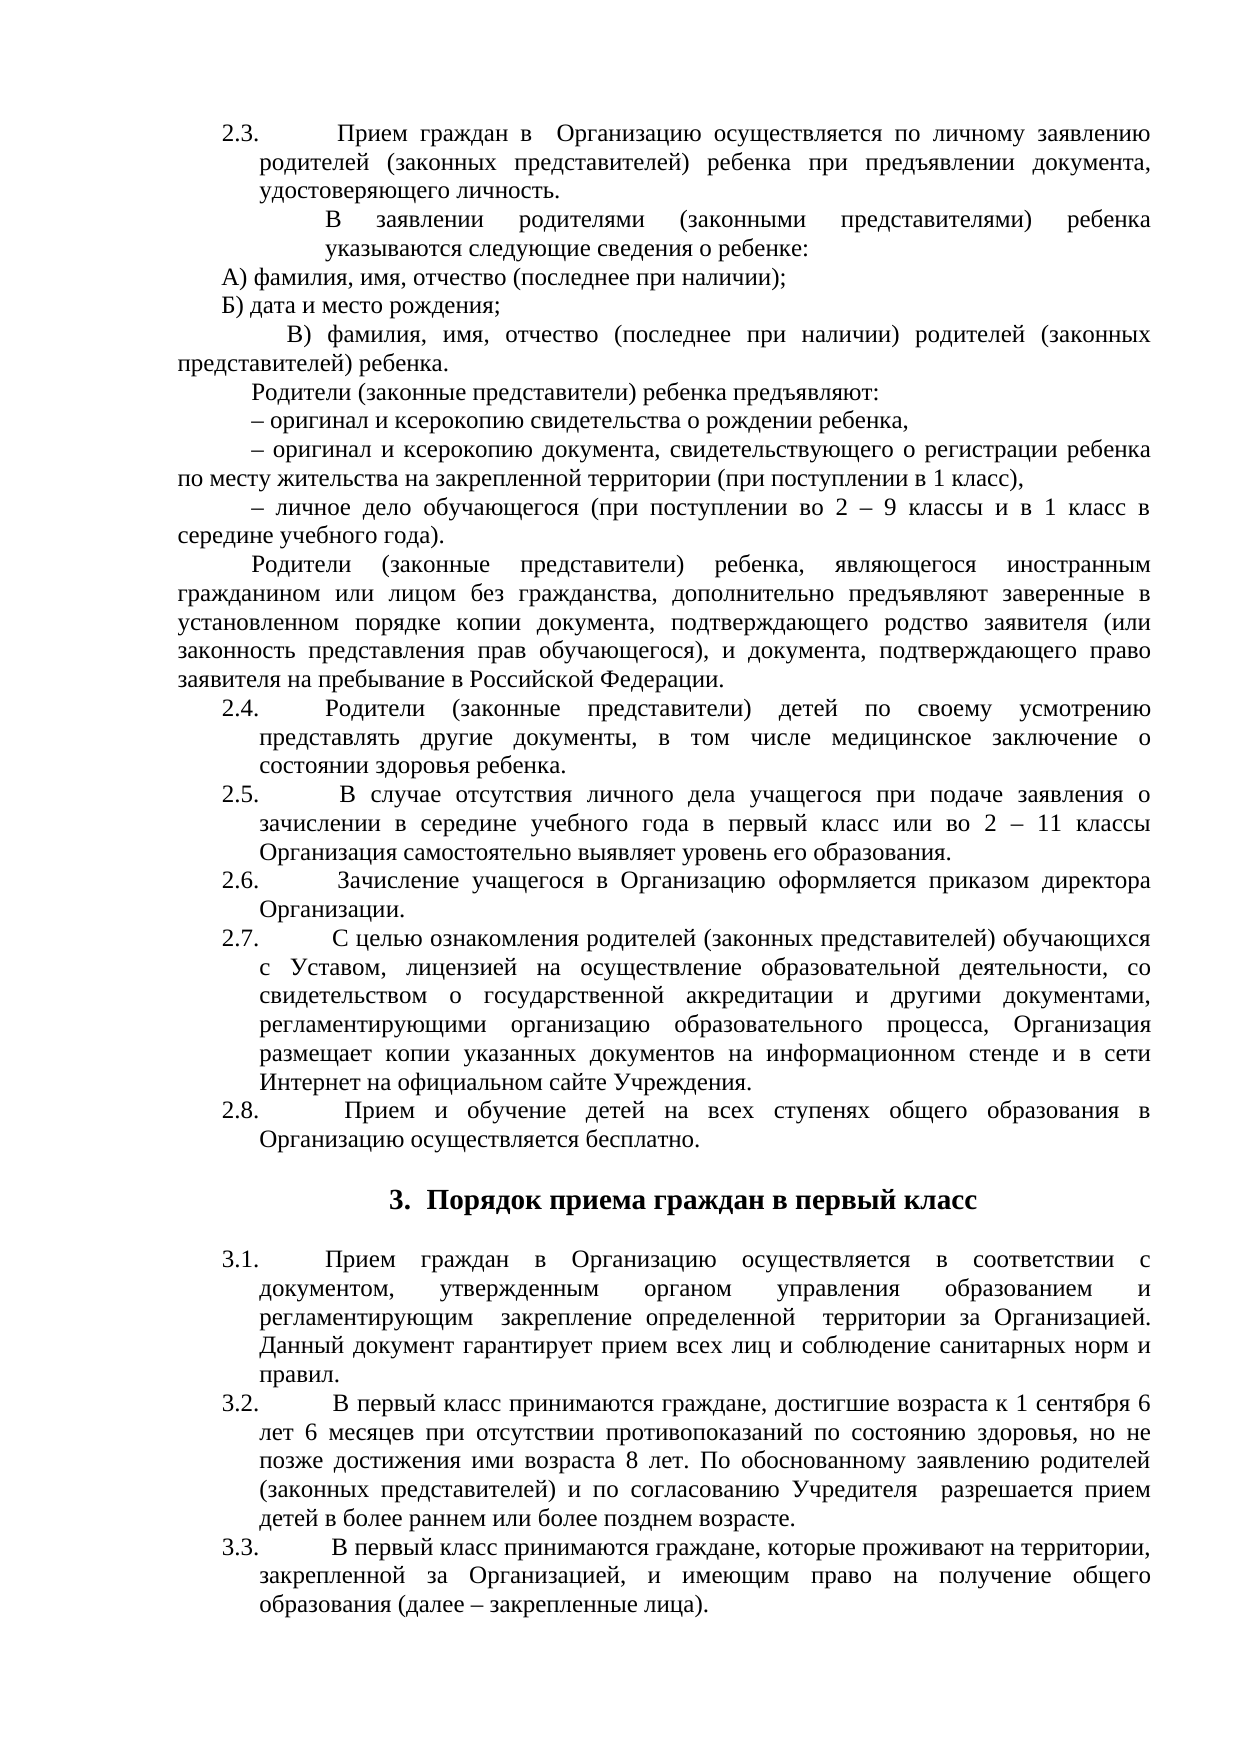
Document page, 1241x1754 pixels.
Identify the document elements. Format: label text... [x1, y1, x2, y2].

text – оригинал и ксерокопию документа, свидетельствующего о регистрации ребенка по месту жительства на закрепленной территории (при поступлении в 1 класс), [177, 434, 1152, 492]
list Прием и обучение детей на всех ступенях общего образования в Организацию осуществляется бесплатно. [222, 1096, 1152, 1153]
list Родители (законные представители) детей по своему усмотрению представлять другие документы, в том числе медицинское заключение о состоянии здоровья ребенка. [222, 693, 1152, 779]
list В первый класс принимаются граждане, достигшие возраста к 1 сентября 6 лет 6 месяцев при отсутствии противопоказаний по состоянию здоровья, но не позже достижения ими возраста 8 лет. По обоснованному заявлению родителей (законных представителей) и по согласованию Учредителя разрешается прием детей в более раннем или более позднем возрасте. [222, 1388, 1152, 1532]
list Прием граждан в Организацию осуществляется по личному заявлению родителей (законных представителей) ребенка при предъявлении документа, удостоверяющего личность. [222, 118, 1152, 204]
text Б) дата и место рождения; [177, 291, 1152, 319]
text Родители (законные представители) ребенка предъявляют: [177, 377, 1152, 406]
text – личное дело обучающегося (при поступлении во 2 – 9 классы и в 1 класс в середине учебного года). [177, 492, 1152, 549]
list В первый класс принимаются граждане, которые проживают на территории, закрепленной за Организацией, и имеющим право на получение общего образования (далее – закрепленные лица). [222, 1532, 1152, 1618]
text В) фамилия, имя, отчество (последнее при наличии) родителей (законных представителей) ребенка. [177, 319, 1152, 377]
text – оригинал и ксерокопию свидетельства о рождении ребенка, [177, 406, 1152, 434]
text А) фамилия, имя, отчество (последнее при наличии); [177, 262, 1152, 291]
list В заявлении родителями (законными представителями) ребенка указываются следующие сведения о ребенке: [325, 204, 1152, 262]
list Прием граждан в Организацию осуществляется в соответствии с документом, утвержденным органом управления образованием и регламентирующим закрепление определенной территории за Организацией. Данный документ гарантирует прием всех лиц и соблюдение санитарных норм и правил. [222, 1244, 1152, 1388]
text Родители (законные представители) ребенка, являющегося иностранным гражданином или лицом без гражданства, дополнительно предъявляют заверенные в установленном порядке копии документа, подтверждающего родство заявителя (или законность представления прав обучающегося), и документа, подтверждающего право заявителя на пребывание в Российской Федерации. [177, 549, 1152, 693]
list Порядок приема граждан в первый класс [215, 1182, 1152, 1215]
list С целью ознакомления родителей (законных представителей) обучающихся с Уставом, лицензией на осуществление образовательной деятельности, со свидетельством о государственной аккредитации и другими документами, регламентирующими организацию образовательного процесса, Организация размещает копии указанных документов на информационном стенде и в сети Интернет на официальном сайте Учреждения. [222, 923, 1152, 1096]
list Зачисление учащегося в Организацию оформляется приказом директора Организации. [222, 866, 1152, 923]
list В случае отсутствия личного дела учащегося при подаче заявления о зачислении в середине учебного года в первый класс или во 2 – 11 классы Организация самостоятельно выявляет уровень его образования. [222, 779, 1152, 866]
